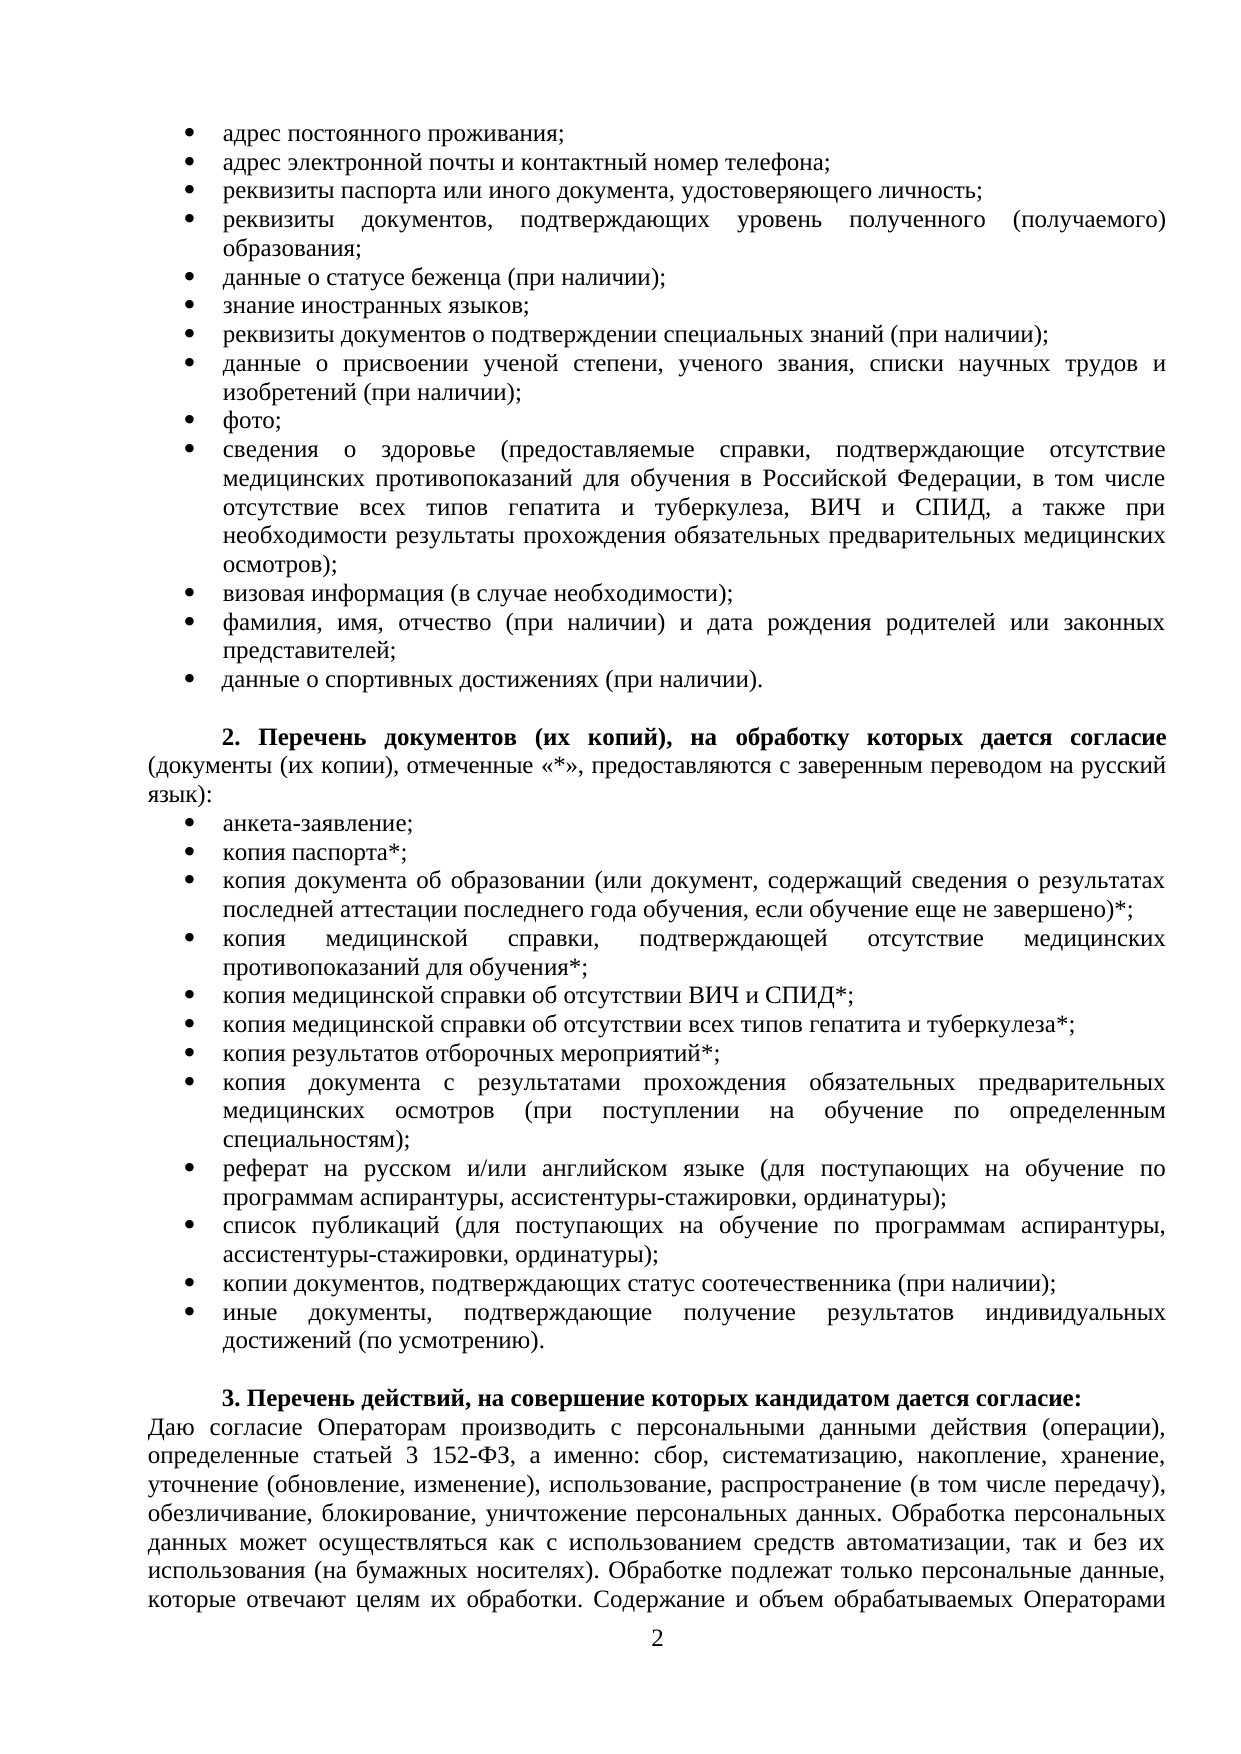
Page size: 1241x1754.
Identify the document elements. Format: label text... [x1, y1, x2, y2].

list копия результатов отборочных мероприятий*; [185, 1038, 1167, 1067]
list фамилия, имя, отчество (при наличии) и дата рождения родителей или законных представителей; [185, 607, 1167, 664]
text 3. Перечень действий, на совершение которых кандидатом дается согласие: [148, 1383, 1167, 1412]
list список публикаций (для поступающих на обучение по программам аспирантуры, ассистентуры-стажировки, ординатуры); [185, 1211, 1167, 1268]
list анкета-заявление; [185, 808, 1167, 837]
list копия медицинской справки, подтверждающей отсутствие медицинских противопоказаний для обучения*; [185, 923, 1167, 981]
list реквизиты документов, подтверждающих уровень полученного (получаемого) образования; [185, 204, 1167, 262]
list реферат на русском и/или английском языке (для поступающих на обучение по программам аспирантуры, ассистентуры-стажировки, ординатуры); [185, 1153, 1167, 1211]
list данные о присвоении ученой степени, ученого звания, списки научных трудов и изобретений (при наличии); [185, 348, 1167, 406]
list данные о статусе беженца (при наличии); [185, 262, 1167, 291]
list копии документов, подтверждающих статус соотечественника (при наличии); [185, 1268, 1167, 1297]
list адрес электронной почты и контактный номер телефона; [185, 147, 1167, 176]
list реквизиты паспорта или иного документа, удостоверяющего личность; [185, 176, 1167, 204]
list знание иностранных языков; [185, 291, 1167, 319]
list иные документы, подтверждающие получение результатов индивидуальных достижений (по усмотрению). [185, 1297, 1167, 1354]
list 2. Перечень документов (их копий), на обработку которых дается согласие (документы (их копии), отмеченные «*», предоставляются с заверенным переводом на русский язык): [148, 722, 1167, 808]
list копия медицинской справки об отсутствии всех типов гепатита и туберкулеза*; [185, 1009, 1167, 1038]
list копия паспорта*; [185, 837, 1167, 866]
list копия документа об образовании (или документ, содержащий сведения о результатах последней аттестации последнего года обучения, если обучение еще не завершено)*; [185, 866, 1167, 923]
list адрес постоянного проживания; [185, 118, 1167, 147]
list копия документа с результатами прохождения обязательных предварительных медицинских осмотров (при поступлении на обучение по определенным специальностям); [185, 1067, 1167, 1153]
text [148, 1412, 1167, 1613]
list реквизиты документов о подтверждении специальных знаний (при наличии); [185, 319, 1167, 348]
list фото; [185, 406, 1167, 434]
list визовая информация (в случае необходимости); [185, 578, 1167, 607]
list сведения о здоровье (предоставляемые справки, подтверждающие отсутствие медицинских противопоказаний для обучения в Российской Федерации, в том числе отсутствие всех типов гепатита и туберкулеза, ВИЧ и СПИД, а также при необходимости результаты прохождения обязательных предварительных медицинских осмотров); [185, 434, 1167, 578]
list копия медицинской справки об отсутствии ВИЧ и СПИД*; [185, 981, 1167, 1009]
list данные о спортивных достижениях (при наличии). [148, 664, 1167, 693]
